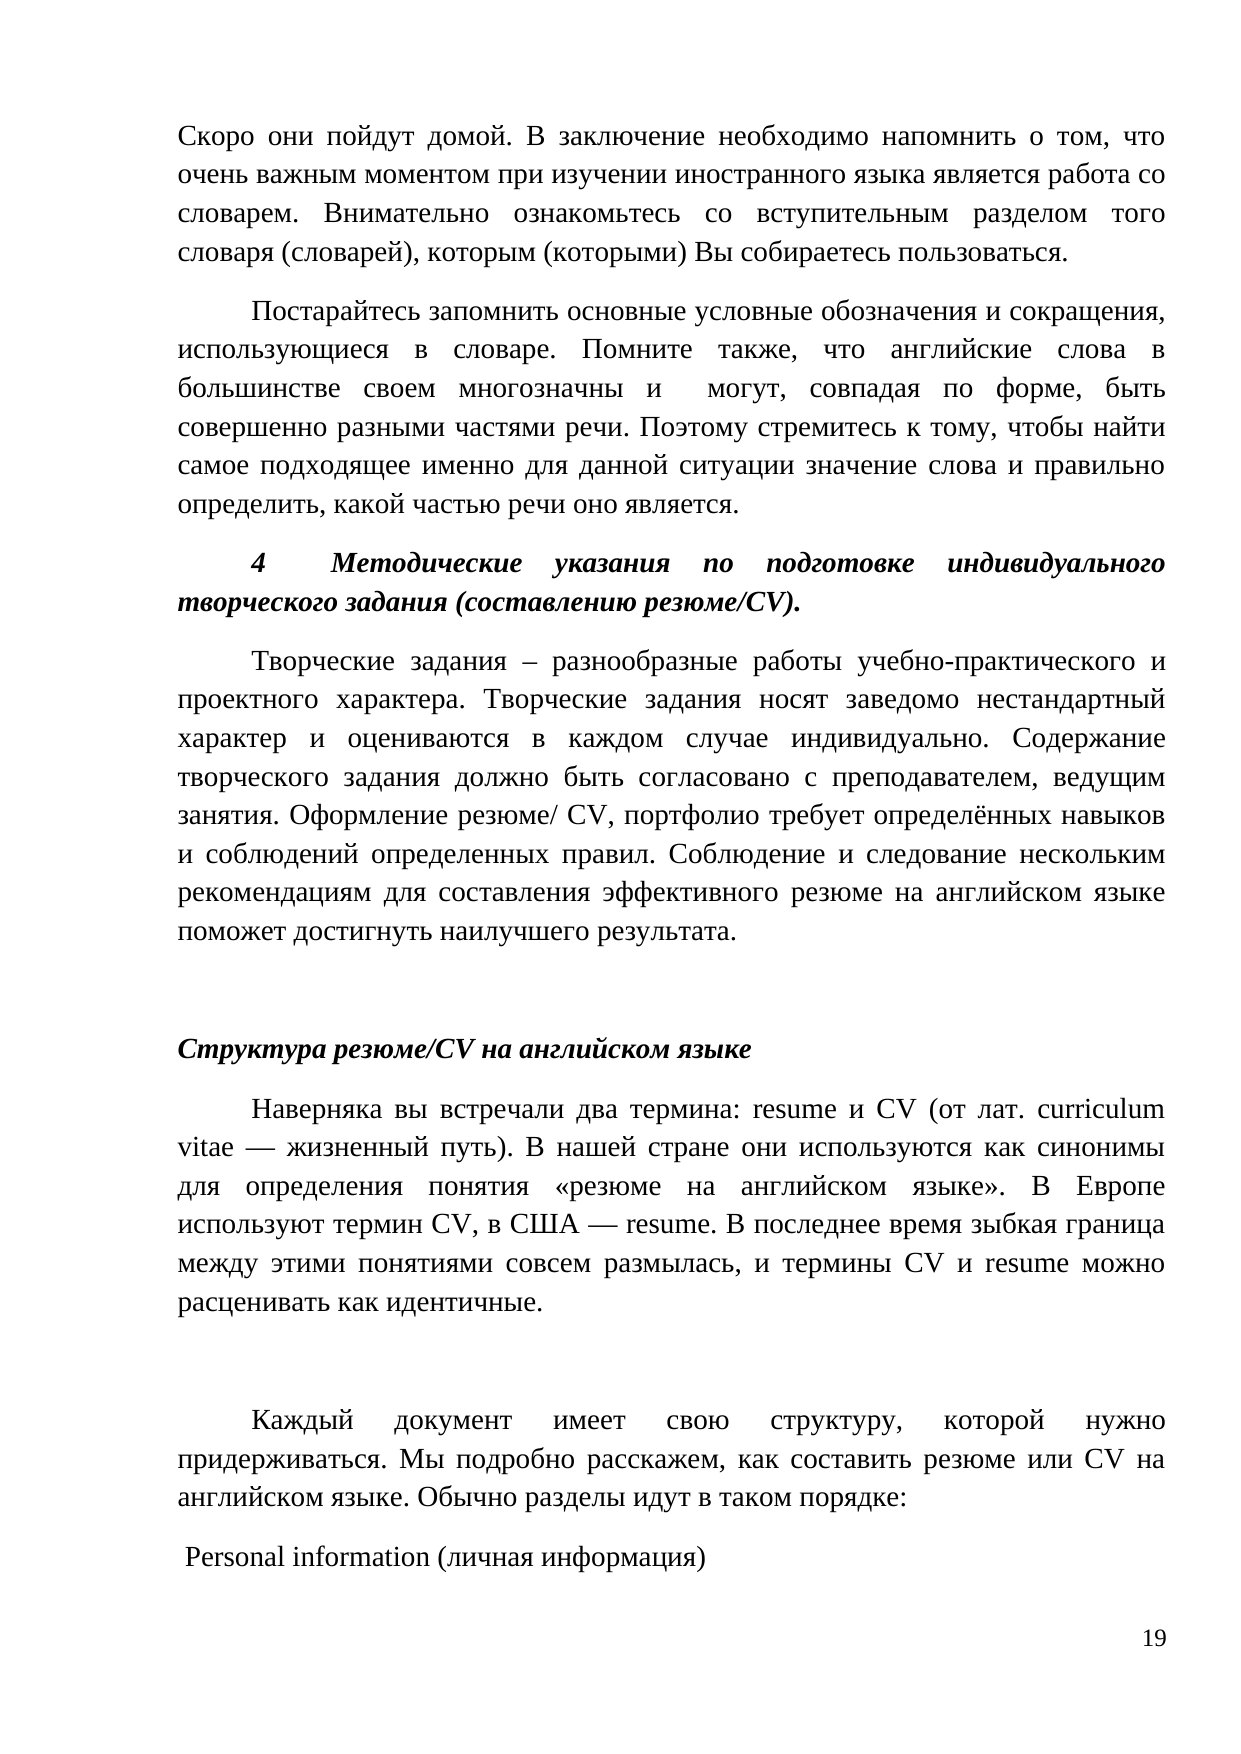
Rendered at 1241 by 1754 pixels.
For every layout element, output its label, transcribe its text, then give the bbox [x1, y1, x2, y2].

text 4 Методические указания по подготовке индивидуального творческого задания (составлению резюме/CV). [177, 545, 1167, 617]
text Наверняка вы встречали два термина: resume и CV (от лат. curriculum vitae — жизненный путь). В нашей стране они используются как синонимы для определения понятия «резюме на английском языке». В Европе используют термин CV, в США — resume. В последнее время зыбкая граница между этими понятиями совсем размылась, и термины CV и resume можно расценивать как идентичные. [177, 1091, 1167, 1317]
text Постарайтесь запомнить основные условные обозначения и сокращения, использующиеся в словаре. Помните также, что английские слова в большинстве своем многозначны и могут, совпадая по форме, быть совершенно разными частями речи. Поэтому стремитесь к тому, чтобы найти самое подходящее именно для данной ситуации значение слова и правильно определить, какой частью речи оно является. [177, 293, 1167, 519]
text Каждый документ имеет свою структуру, которой нужно придерживаться. Мы подробно расскажем, как составить резюме или CV на английском языке. Обычно разделы идут в таком порядке: [177, 1402, 1167, 1513]
text Структура резюме/CV на английском языке [177, 1032, 1167, 1065]
text Творческие задания – разнообразные работы учебно-практического и проектного характера. Творческие задания носят заведомо нестандартный характер и оцениваются в каждом случае индивидуально. Содержание творческого задания должно быть согласовано с преподавателем, ведущим занятия. Оформление резюме/ CV, портфолио требует определённых навыков и соблюдений определенных правил. Соблюдение и следование нескольким рекомендациям для составления эффективного резюме на английском языке поможет достигнуть наилучшего результата. [177, 643, 1167, 946]
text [177, 118, 1167, 267]
text Personal information (личная информация) [177, 1539, 1167, 1572]
